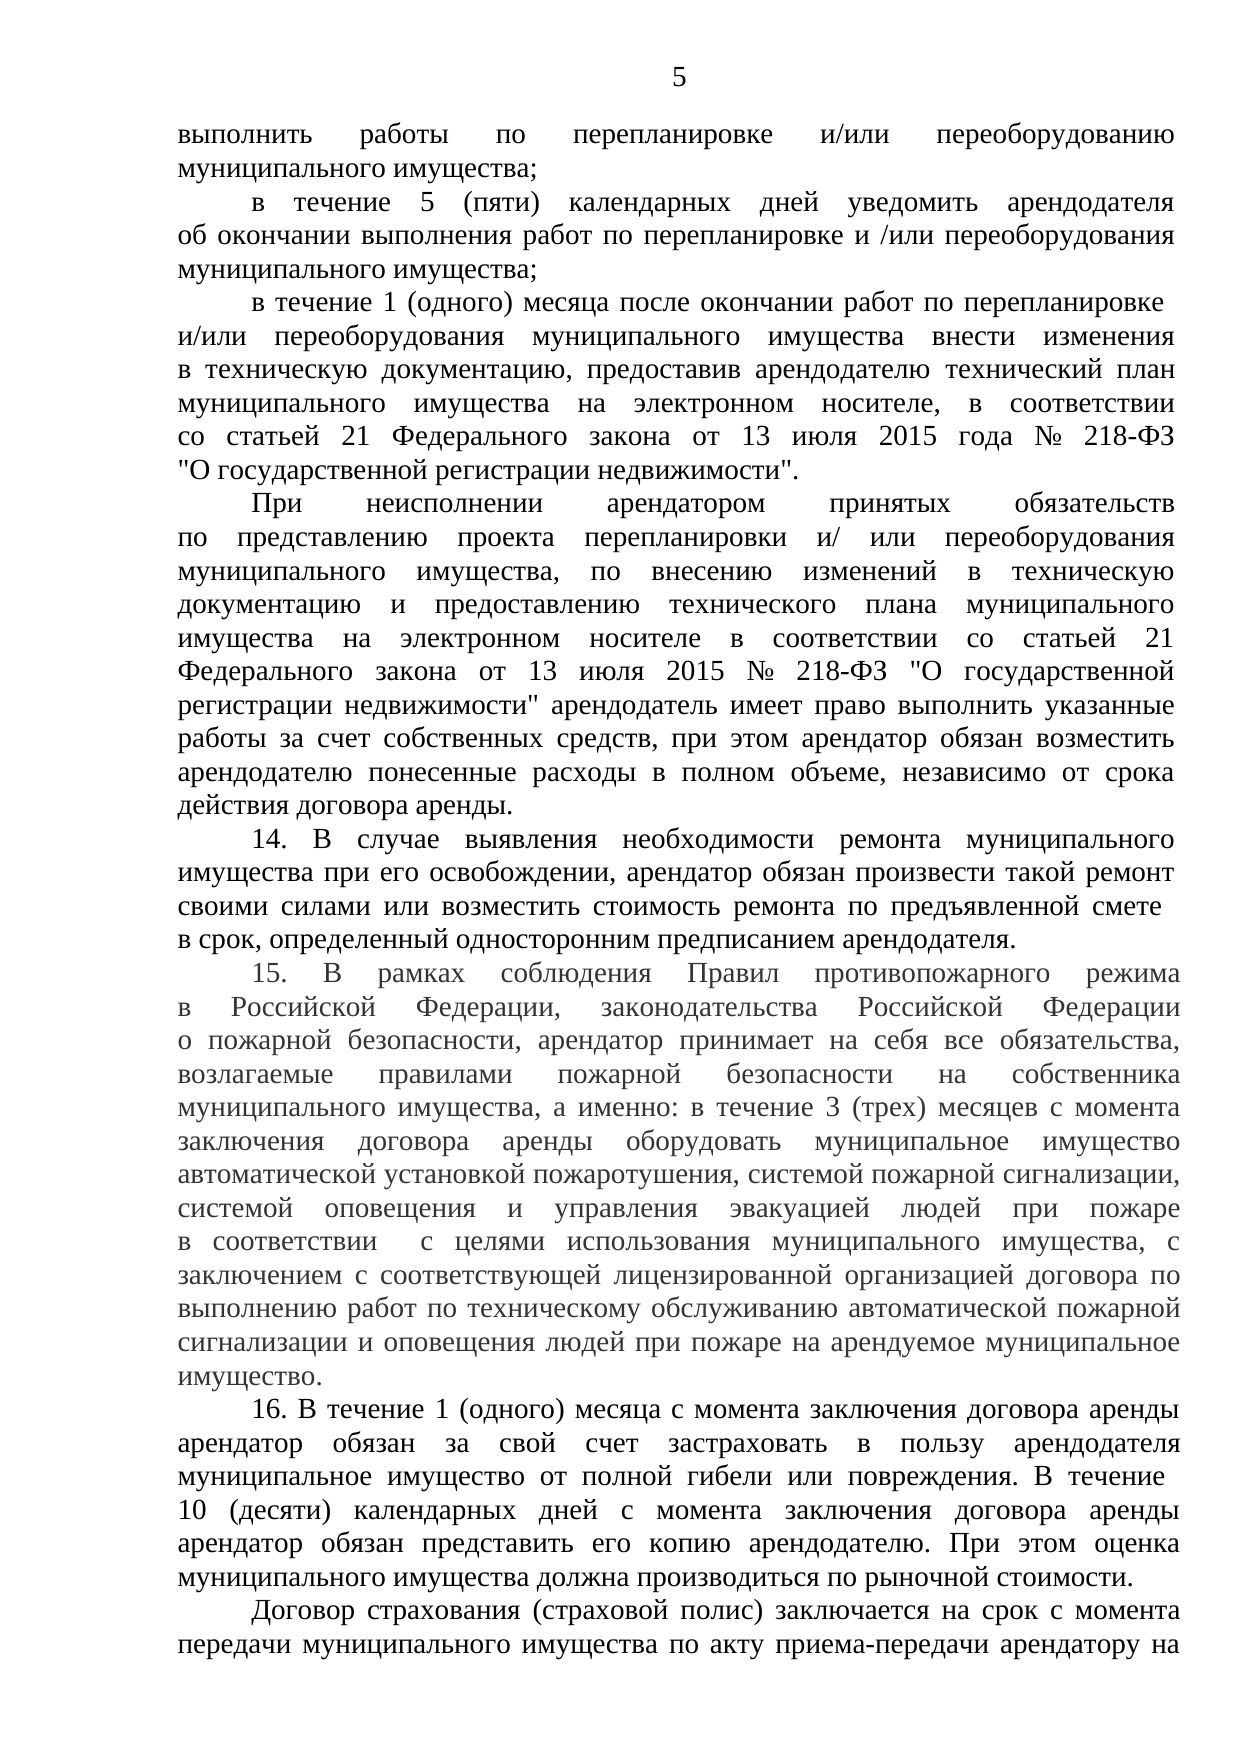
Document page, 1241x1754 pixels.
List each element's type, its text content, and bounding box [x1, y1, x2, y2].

text 14. В случае выявления необходимости ремонта муниципального имущества при его освобождении, арендатор обязан произвести такой ремонт своими силами или возместить стоимость ремонта по предъявленной смете в срок, определенный односторонним предписанием арендодателя. [177, 821, 1175, 955]
text При неисполнении арендатором принятых обязательств по представлению проекта перепланировки и/ или переоборудования муниципального имущества, по внесению изменений в техническую документацию и предоставлению технического плана муниципального имущества на электронном носителе в соответствии со статьей 21 Федерального закона от 13 июля 2015 № 218-ФЗ "О государственной регистрации недвижимости" арендодатель имеет право выполнить указанные работы за счет собственных средств, при этом арендатор обязан возместить арендодателю понесенные расходы в полном объеме, независимо от срока действия договора аренды. [177, 486, 1175, 821]
text 15. В рамках соблюдения Правил противопожарного режима в Российской Федерации, законодательства Российской Федерации о пожарной безопасности, арендатор принимает на себя все обязательства, возлагаемые правилами пожарной безопасности на собственника муниципального имущества, а именно: в течение 3 (трех) месяцев с момента заключения договора аренды оборудовать муниципальное имущество автоматической установкой пожаротушения, системой пожарной сигнализации, системой оповещения и управления эвакуацией людей при пожаре в соответствии с целями использования муниципального имущества, с заключением с соответствующей лицензированной организацией договора по выполнению работ по техническому обслуживанию автоматической пожарной сигнализации и оповещения людей при пожаре на арендуемое муниципальное имущество. [177, 955, 1181, 1391]
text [177, 1592, 1181, 1659]
text в течение 1 (одного) месяца после окончании работ по перепланировке и/или переоборудования муниципального имущества внести изменения в техническую документацию, предоставив арендодателю технический план муниципального имущества на электронном носителе, в соответствии со статьей 21 Федерального закона от 13 июля 2015 года № 218-ФЗ "О государственной регистрации недвижимости". [177, 284, 1175, 486]
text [177, 117, 1175, 184]
text 16. В течение 1 (одного) месяца с момента заключения договора аренды арендатор обязан за свой счет застраховать в пользу арендодателя муниципальное имущество от полной гибели или повреждения. В течение 10 (десяти) календарных дней с момента заключения договора аренды арендатор обязан представить его копию арендодателю. При этом оценка муниципального имущества должна производиться по рыночной стоимости. [177, 1391, 1181, 1592]
text в течение 5 (пяти) календарных дней уведомить арендодателя об окончании выполнения работ по перепланировке и /или переоборудования муниципального имущества; [177, 184, 1175, 284]
